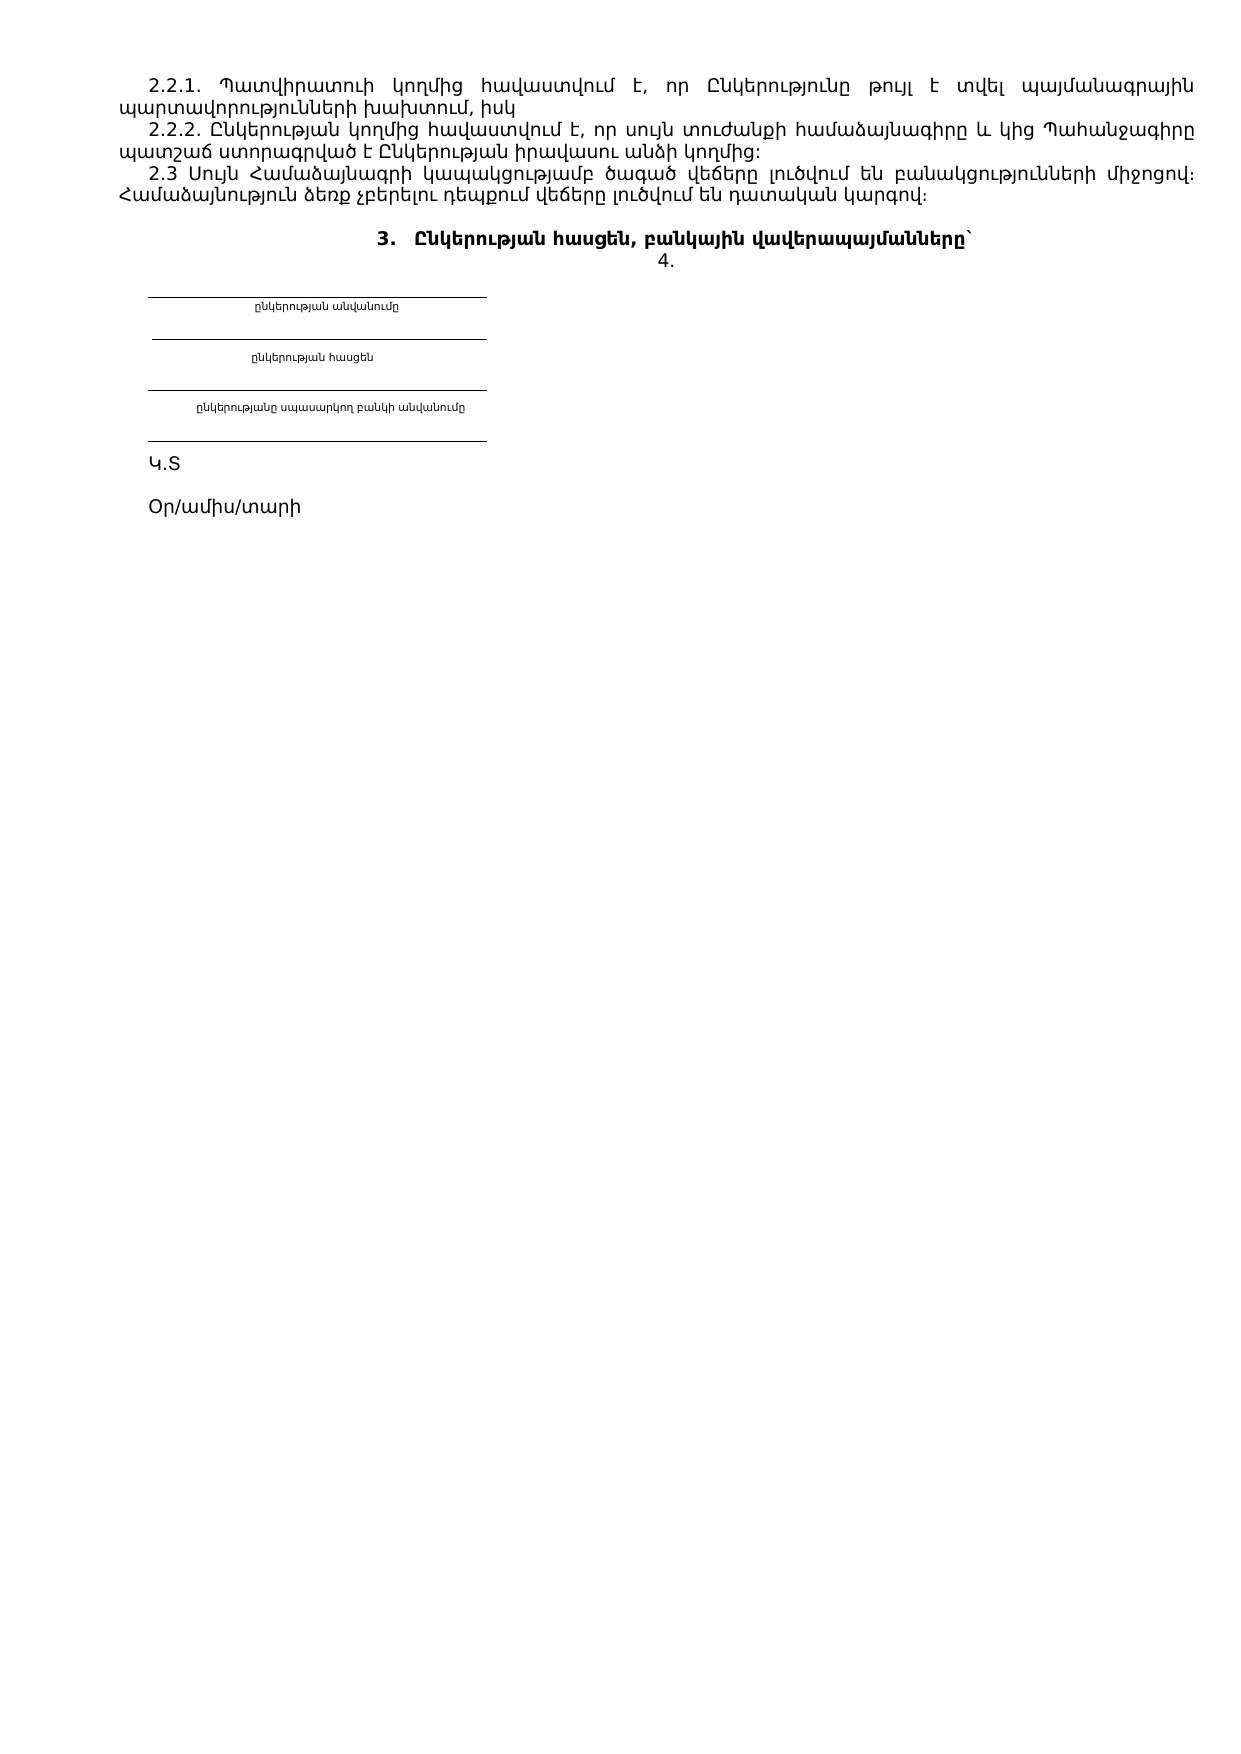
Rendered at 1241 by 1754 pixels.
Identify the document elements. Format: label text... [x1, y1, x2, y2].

list Ընկերության հասցեն, բանկային վավերապայմանները` [156, 228, 1196, 250]
text 2.3 Սույն Համաձայնագրի կապակցությամբ ծագած վեճերը լուծվում են բանակցությունների միջոցով։ Համաձայնություն ձեռք չբերելու դեպքում վեճերը լուծվում են դատական կարգով։ [118, 162, 1196, 206]
text Կ.Տ [118, 452, 1196, 474]
text ընկերության անվանումը [118, 301, 1196, 322]
text Օր/ամիս/տարի [118, 496, 1196, 518]
text ընկերության հասցեն [118, 351, 1196, 373]
text 2.2.1. Պատվիրատուի կողմից հավաստվում է, որ Ընկերությունը թույլ է տվել պայմանագրային պարտավորությունների խախտում, իսկ [118, 75, 1196, 119]
text 2.2.2. Ընկերության կողմից հավաստվում է, որ սույն տուժանքի համաձայնագիրը և կից Պահանջագիրը պատշաճ ստորագրված է Ընկերության իրավասու անձի կողմից: [118, 119, 1196, 162]
text ընկերությանը սպասարկող բանկի անվանումը [118, 402, 1196, 424]
